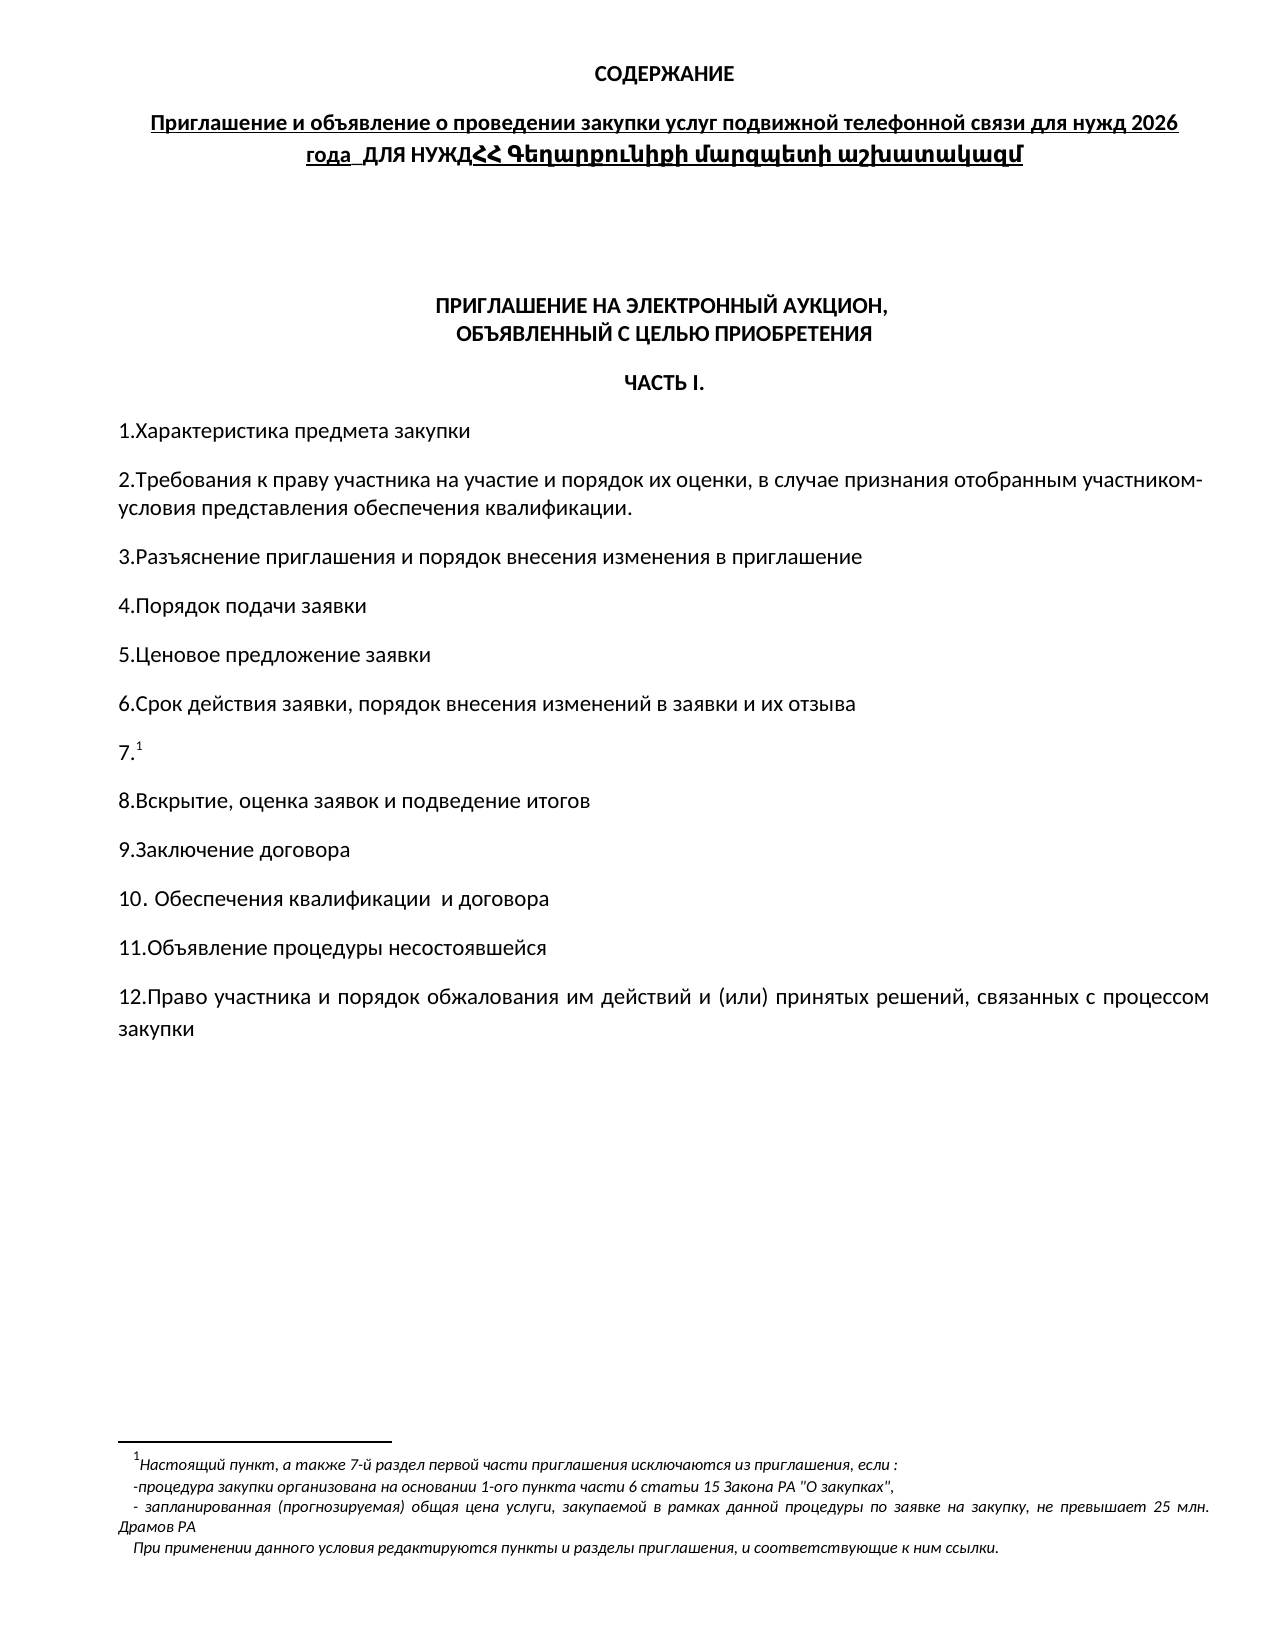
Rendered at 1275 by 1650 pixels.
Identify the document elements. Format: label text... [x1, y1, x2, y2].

text 2.Требования к праву участника на участие и порядок их оценки, в случае признания отобранным участником-условия представления обеспечения квалификации. [118, 465, 1211, 521]
text 3.Разъяснение приглашения и порядок внесения изменения в приглашение [118, 542, 1211, 570]
text 12.Право участника и порядок обжалования им действий и (или) принятых решений, связанных с процессом закупки [118, 982, 1211, 1042]
text 8.Вскрытие, оценка заявок и подведение итогов [118, 787, 1211, 814]
text 4.Порядок подачи заявки [118, 591, 1211, 619]
text Приглашение и объявление о проведении закупки услуг подвижной телефонной связи для нужд 2026 года_ДЛЯ НУЖДՀՀ Գեղարքունիքի մարզպետի աշխատակազմ [118, 108, 1211, 168]
text ПРИГЛАШЕНИЕ НА ЭЛЕКТРОННЫЙ АУКЦИОН, ОБЪЯВЛЕННЫЙ С ЦЕЛЬЮ ПРИОБРЕТЕНИЯ [118, 291, 1211, 347]
text 11.Объявление процедуры несостоявшейся [118, 933, 1211, 961]
text ЧАСТЬ I. [118, 368, 1211, 396]
text 6.Срок действия заявки, порядок внесения изменений в заявки и их отзыва [118, 689, 1211, 717]
text СОДЕРЖАНИЕ [118, 59, 1211, 87]
text 7. [118, 738, 1211, 766]
text 5.Ценовое предложение заявки [118, 640, 1211, 668]
text 9.Заключение договора [118, 835, 1211, 863]
text 10․ Обеспечения квалификации и договора [118, 884, 1211, 912]
text 1.Характеристика предмета закупки [118, 417, 1211, 444]
